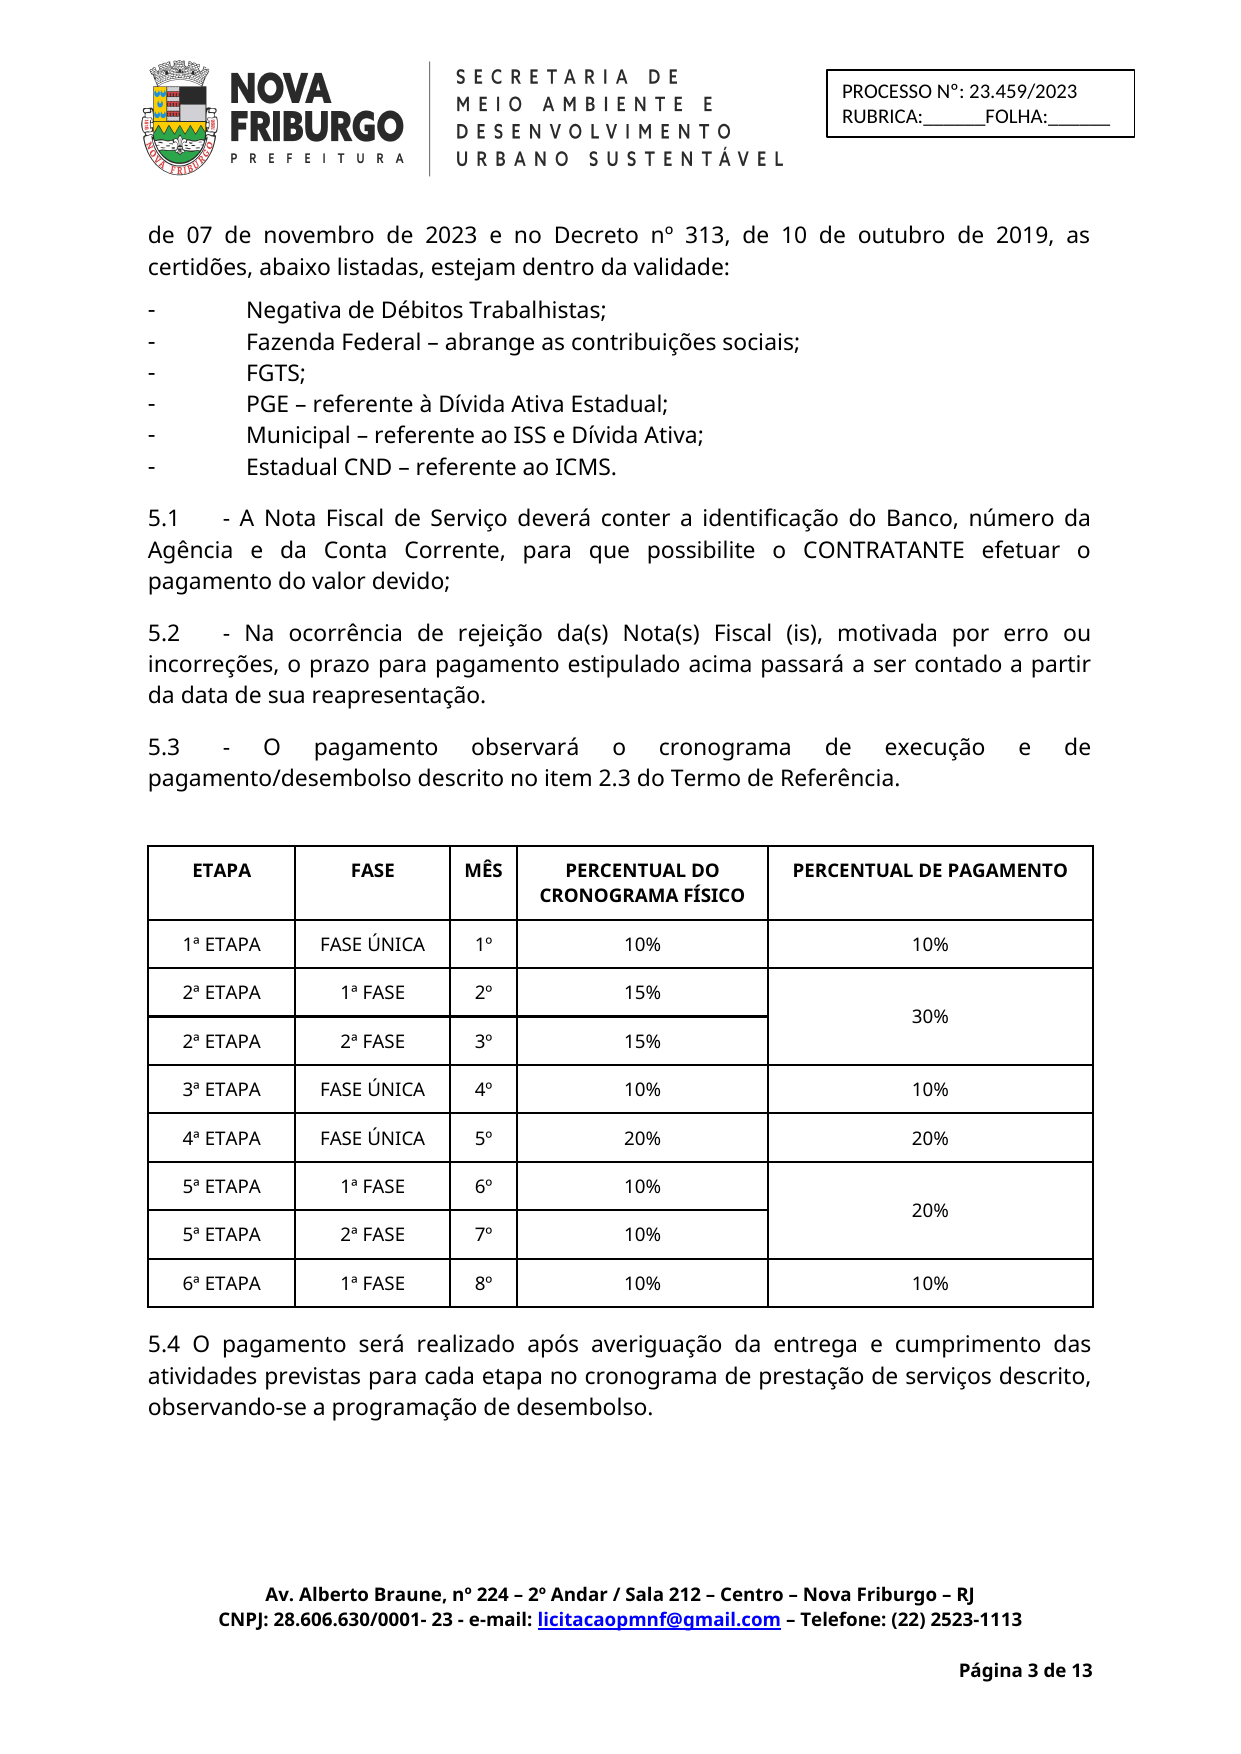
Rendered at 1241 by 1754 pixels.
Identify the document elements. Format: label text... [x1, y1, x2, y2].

table_cell 20% [769, 1163, 1092, 1258]
table_cell 7º [451, 1211, 516, 1258]
list - Na ocorrência de rejeição da(s) Nota(s) Fiscal (is), motivada por erro ou incorreções, o prazo para pagamento estipulado acima passará a ser contado a partir da data de sua reapresentação. [148, 616, 1092, 710]
table_cell 10% [518, 1163, 767, 1209]
list - A Nota Fiscal de Serviço deverá conter a identificação do Banco, número da Agência e da Conta Corrente, para que possibilite o CONTRATANTE efetuar o pagamento do valor devido; [148, 502, 1092, 596]
list Negativa de Débitos Trabalhistas; [148, 294, 1092, 326]
list FGTS; [148, 357, 1092, 388]
table_cell 2ª ETAPA [149, 969, 294, 1015]
table_cell 10% [769, 1066, 1092, 1112]
table_cell 5ª ETAPA [149, 1211, 294, 1258]
table_cell 5ª ETAPA [149, 1163, 294, 1209]
table_cell 1ª FASE [296, 1260, 449, 1306]
table_cell 2º [451, 969, 516, 1015]
table_cell 15% [518, 1018, 767, 1064]
table_cell 1ª FASE [296, 1163, 449, 1209]
list Municipal – referente ao ISS e Dívida Ativa; [148, 419, 1092, 451]
table_cell 20% [769, 1114, 1092, 1161]
table_cell 6ª ETAPA [149, 1260, 294, 1306]
table_cell 10% [518, 1260, 767, 1306]
table_cell 10% [518, 1211, 767, 1258]
table_cell FASE ÚNICA [296, 921, 449, 967]
table_header MÊS [451, 847, 516, 918]
table_cell 1º [451, 921, 516, 967]
list - O pagamento observará o cronograma de execução e de pagamento/desembolso descrito no item 2.3 do Termo de Referência. [148, 731, 1092, 793]
table_cell 2ª ETAPA [149, 1018, 294, 1064]
table_cell 2ª FASE [296, 1018, 449, 1064]
table_cell 6º [451, 1163, 516, 1209]
table_header PERCENTUAL DE PAGAMENTO [769, 847, 1092, 918]
table_cell 1ª ETAPA [149, 921, 294, 967]
table_cell FASE ÚNICA [296, 1066, 449, 1112]
list Fazenda Federal – abrange as contribuições sociais; [148, 326, 1092, 357]
list O pagamento será realizado após averiguação da entrega e cumprimento das atividades previstas para cada etapa no cronograma de prestação de serviços descrito, observando-se a programação de desembolso. [148, 1328, 1092, 1422]
table_cell 4ª ETAPA [149, 1114, 294, 1161]
table_cell 10% [518, 921, 767, 967]
list Estadual CND – referente ao ICMS. [148, 451, 1092, 482]
table_cell 3º [451, 1018, 516, 1064]
table_cell 1ª FASE [296, 969, 449, 1015]
table_cell 2ª FASE [296, 1211, 449, 1258]
table_cell 10% [769, 1260, 1092, 1306]
table_header ETAPA [149, 847, 294, 918]
table_cell 20% [518, 1114, 767, 1161]
table_cell 10% [769, 921, 1092, 967]
table_header PERCENTUAL DO CRONOGRAMA FÍSICO [518, 847, 767, 918]
table_cell 8º [451, 1260, 516, 1306]
table_header FASE [296, 847, 449, 918]
picture [118, 44, 797, 189]
table_cell 10% [518, 1066, 767, 1112]
table_cell 3ª ETAPA [149, 1066, 294, 1112]
table_cell 30% [769, 969, 1092, 1064]
list PGE – referente à Dívida Ativa Estadual; [148, 388, 1092, 419]
table_cell 4º [451, 1066, 516, 1112]
table_cell FASE ÚNICA [296, 1114, 449, 1161]
table_cell 15% [518, 969, 767, 1015]
table_cell 5º [451, 1114, 516, 1161]
